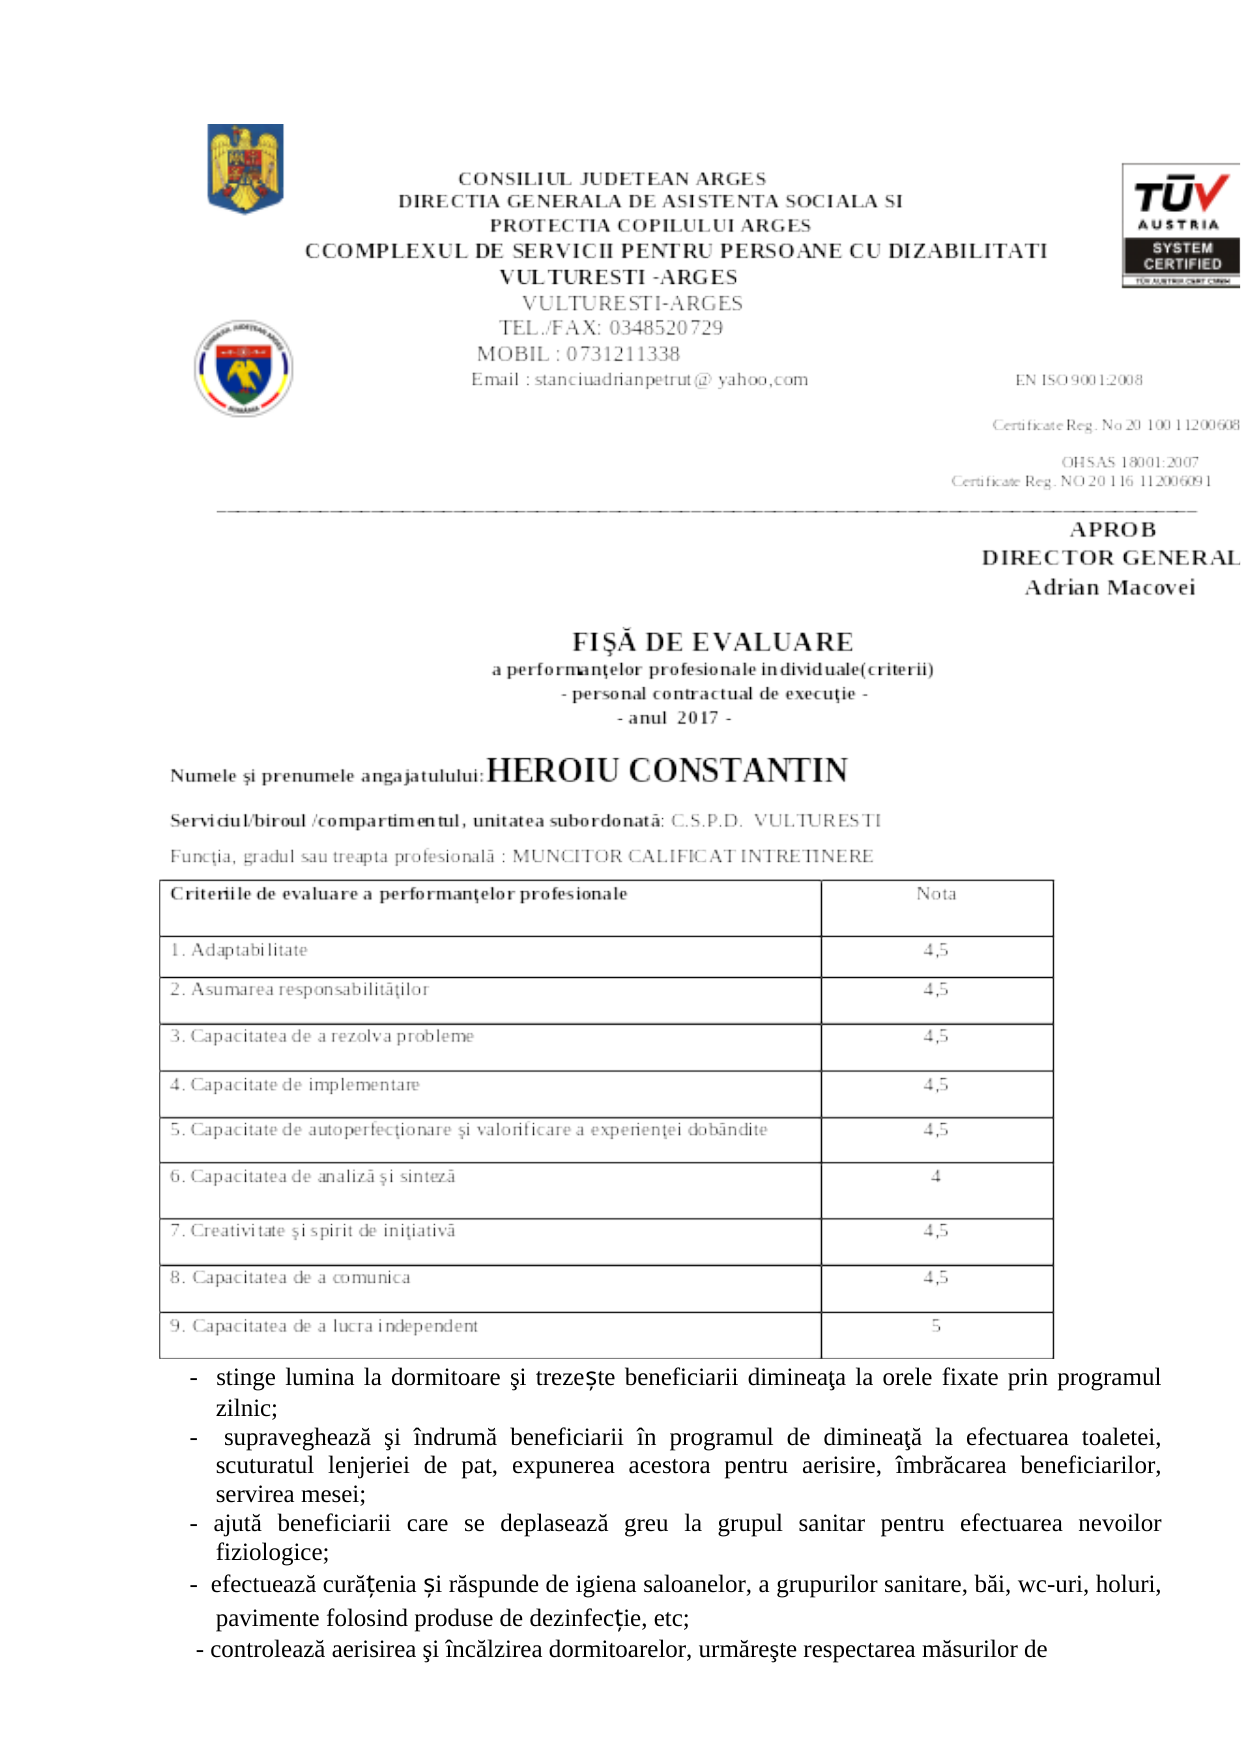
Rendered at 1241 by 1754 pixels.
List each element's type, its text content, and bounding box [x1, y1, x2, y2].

text - efectuează curățenia și răspunde de igiena saloanelor, a grupurilor sanitare, băi, wc-uri, holuri, pavimente folosind produse de dezinfecție, etc; [189, 1566, 1162, 1634]
text - controlează aerisirea şi încălzirea dormitoarelor, urmăreşte respectarea măsurilor de [189, 1634, 1162, 1662]
text - ajută beneficiarii care se deplasează greu la grupul sanitar pentru efectuarea nevoilor fiziologice; [189, 1508, 1162, 1566]
text - stinge lumina la dormitoare şi trezește beneficiarii dimineaţa la orele fixate prin programul zilnic; [189, 1359, 1162, 1422]
text - supraveghează şi îndrumă beneficiarii în programul de dimineaţă la efectuarea toaletei, scuturatul lenjeriei de pat, expunerea acestora pentru aerisire, îmbrăcarea beneficiarilor, servirea mesei; [189, 1422, 1162, 1508]
